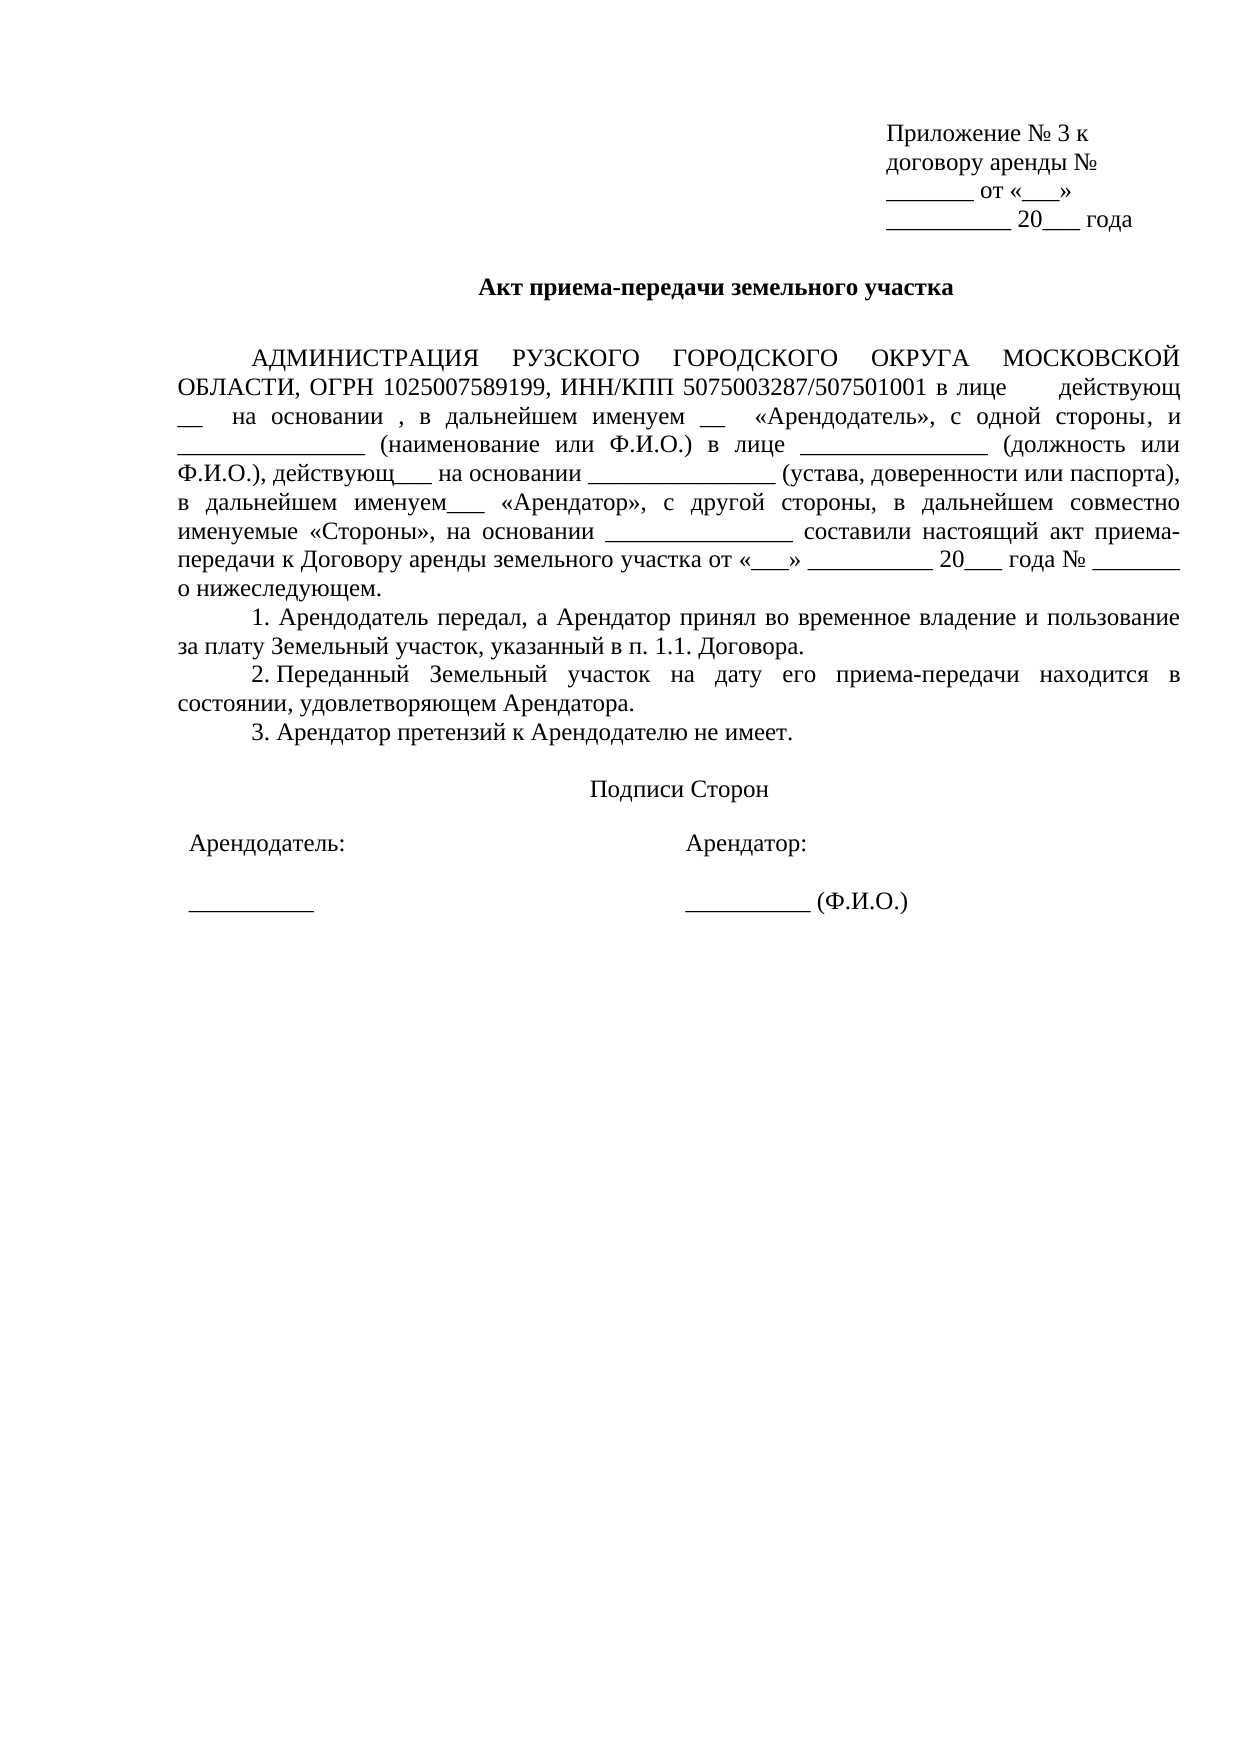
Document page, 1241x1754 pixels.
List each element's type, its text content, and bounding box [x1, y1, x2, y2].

text 2. Переданный Земельный участок на дату его приема-передачи находится в состоянии, удовлетворяющем Арендатора. [177, 659, 1181, 717]
table_header Арендатор: [674, 828, 1171, 886]
table_cell __________ (Ф.И.О.) [674, 886, 1171, 943]
table_header Арендодатель: [177, 828, 674, 886]
text 1. Арендодатель передал, а Арендатор принял во временное владение и пользование за плату Земельный участок, указанный в п. 1.1. Договора. [177, 602, 1181, 659]
table_cell __________ [177, 886, 674, 943]
text Акт приема-передачи земельного участка [177, 272, 1181, 300]
text АДМИНИСТРАЦИЯ РУЗСКОГО ГОРОДСКОГО ОКРУГА МОСКОВСКОЙ ОБЛАСТИ, ОГРН 1025007589199, ИНН/КПП 5075003287/507501001 в лице действующ __ на основании , в дальнейшем именуем __ «Арендодатель», с одной стороны, и _______________ (наименование или Ф.И.О.) в лице _______________ (должность или Ф.И.О.), действующ___ на основании _______________ (устава, доверенности или паспорта), в дальнейшем именуем___ «Арендатор», с другой стороны, в дальнейшем совместно именуемые «Стороны», на основании _______________ составили настоящий акт приема-передачи к Договору аренды земельного участка от «___» __________ 20___ года № _______ о нижеследующем. [177, 343, 1181, 602]
text 3. Арендатор претензий к Арендодателю не имеет. [177, 717, 1181, 746]
text Приложение № 3 к договору аренды № _______ от «___» __________ 20___ года [886, 118, 1181, 233]
text Подписи Сторон [177, 774, 1181, 803]
